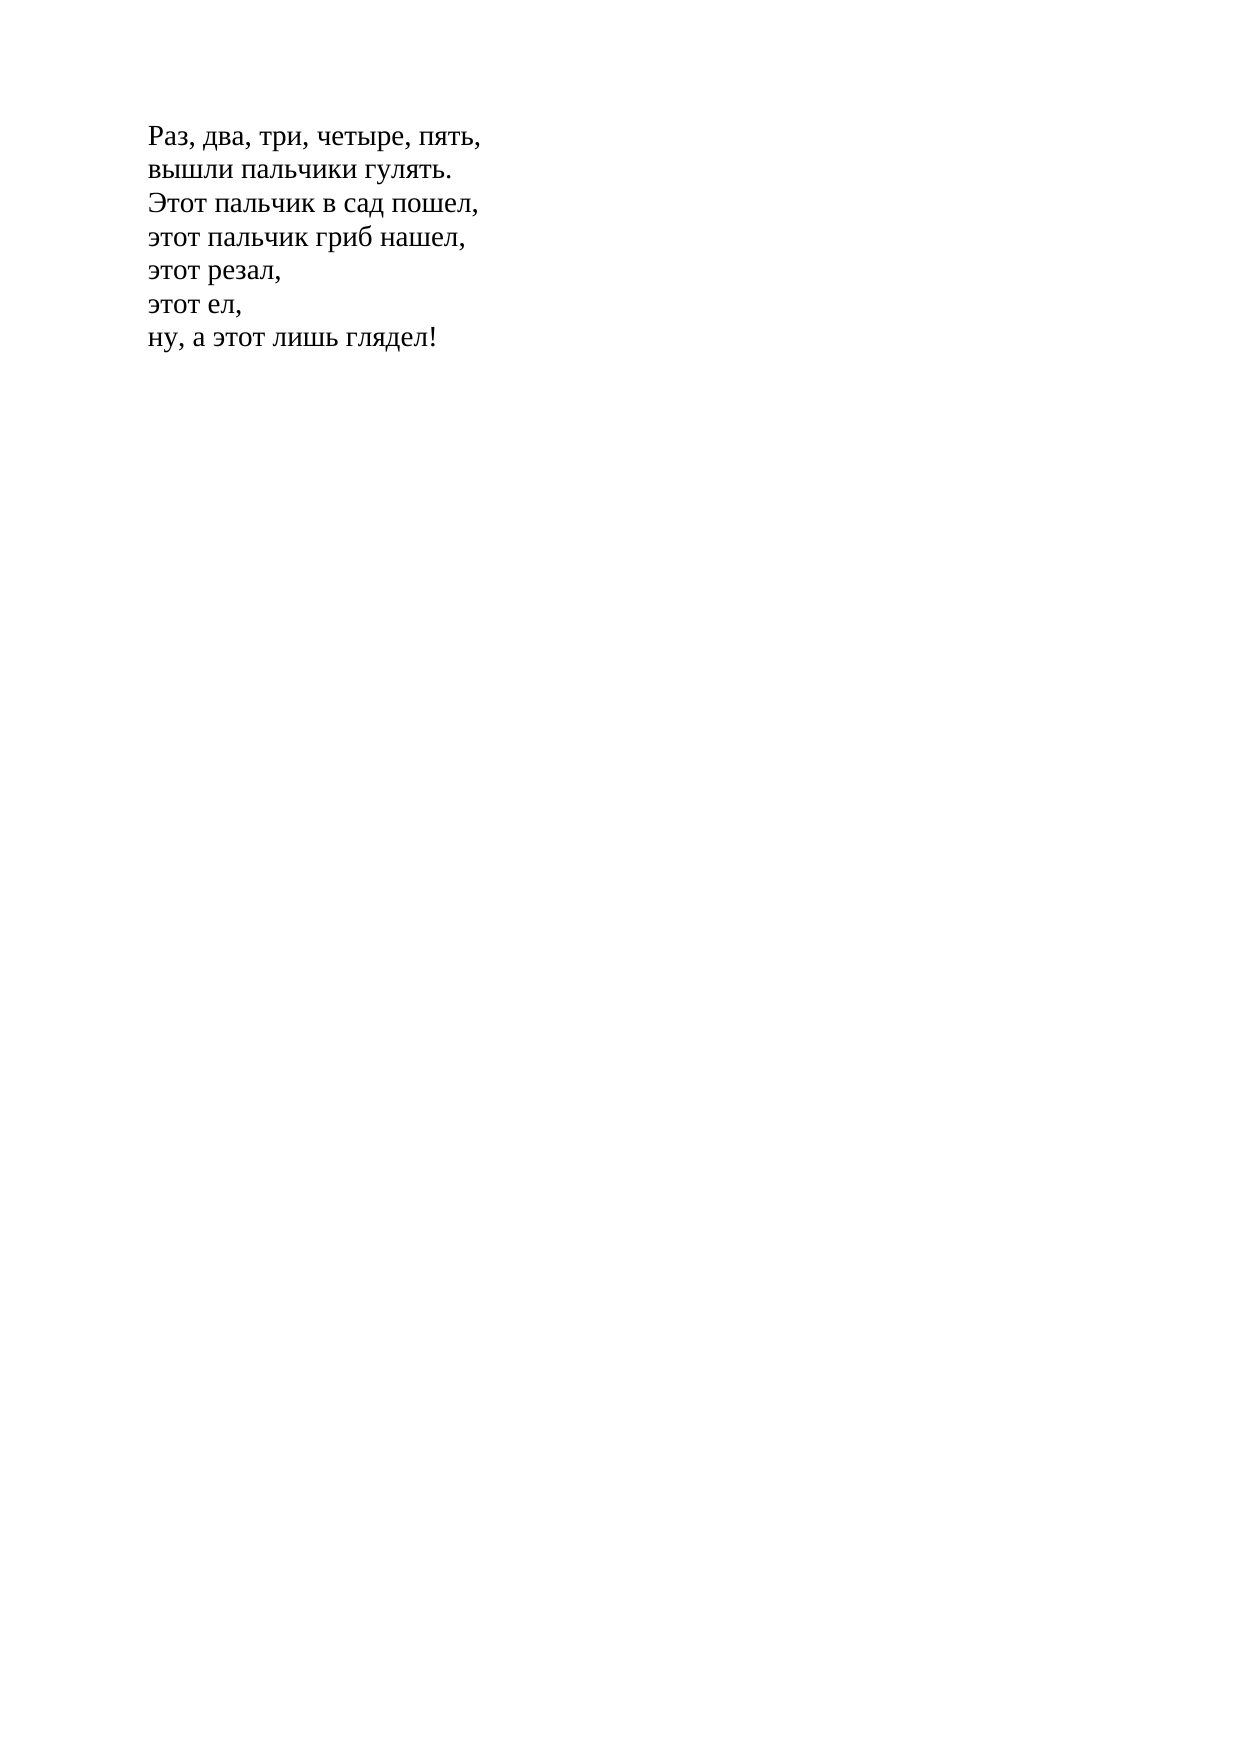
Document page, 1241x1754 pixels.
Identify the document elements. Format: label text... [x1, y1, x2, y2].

text Раз, два, три, четыре, пять, [88, 118, 1152, 152]
text этот ел, [88, 286, 1152, 319]
text этот резал, [88, 252, 1152, 286]
text этот пальчик гриб нашел, [88, 219, 1152, 252]
text Этот пальчик в сад пошел, [88, 185, 1152, 219]
text вышли пальчики гулять. [88, 152, 1152, 185]
text ну, а этот лишь глядел! [88, 319, 1152, 353]
